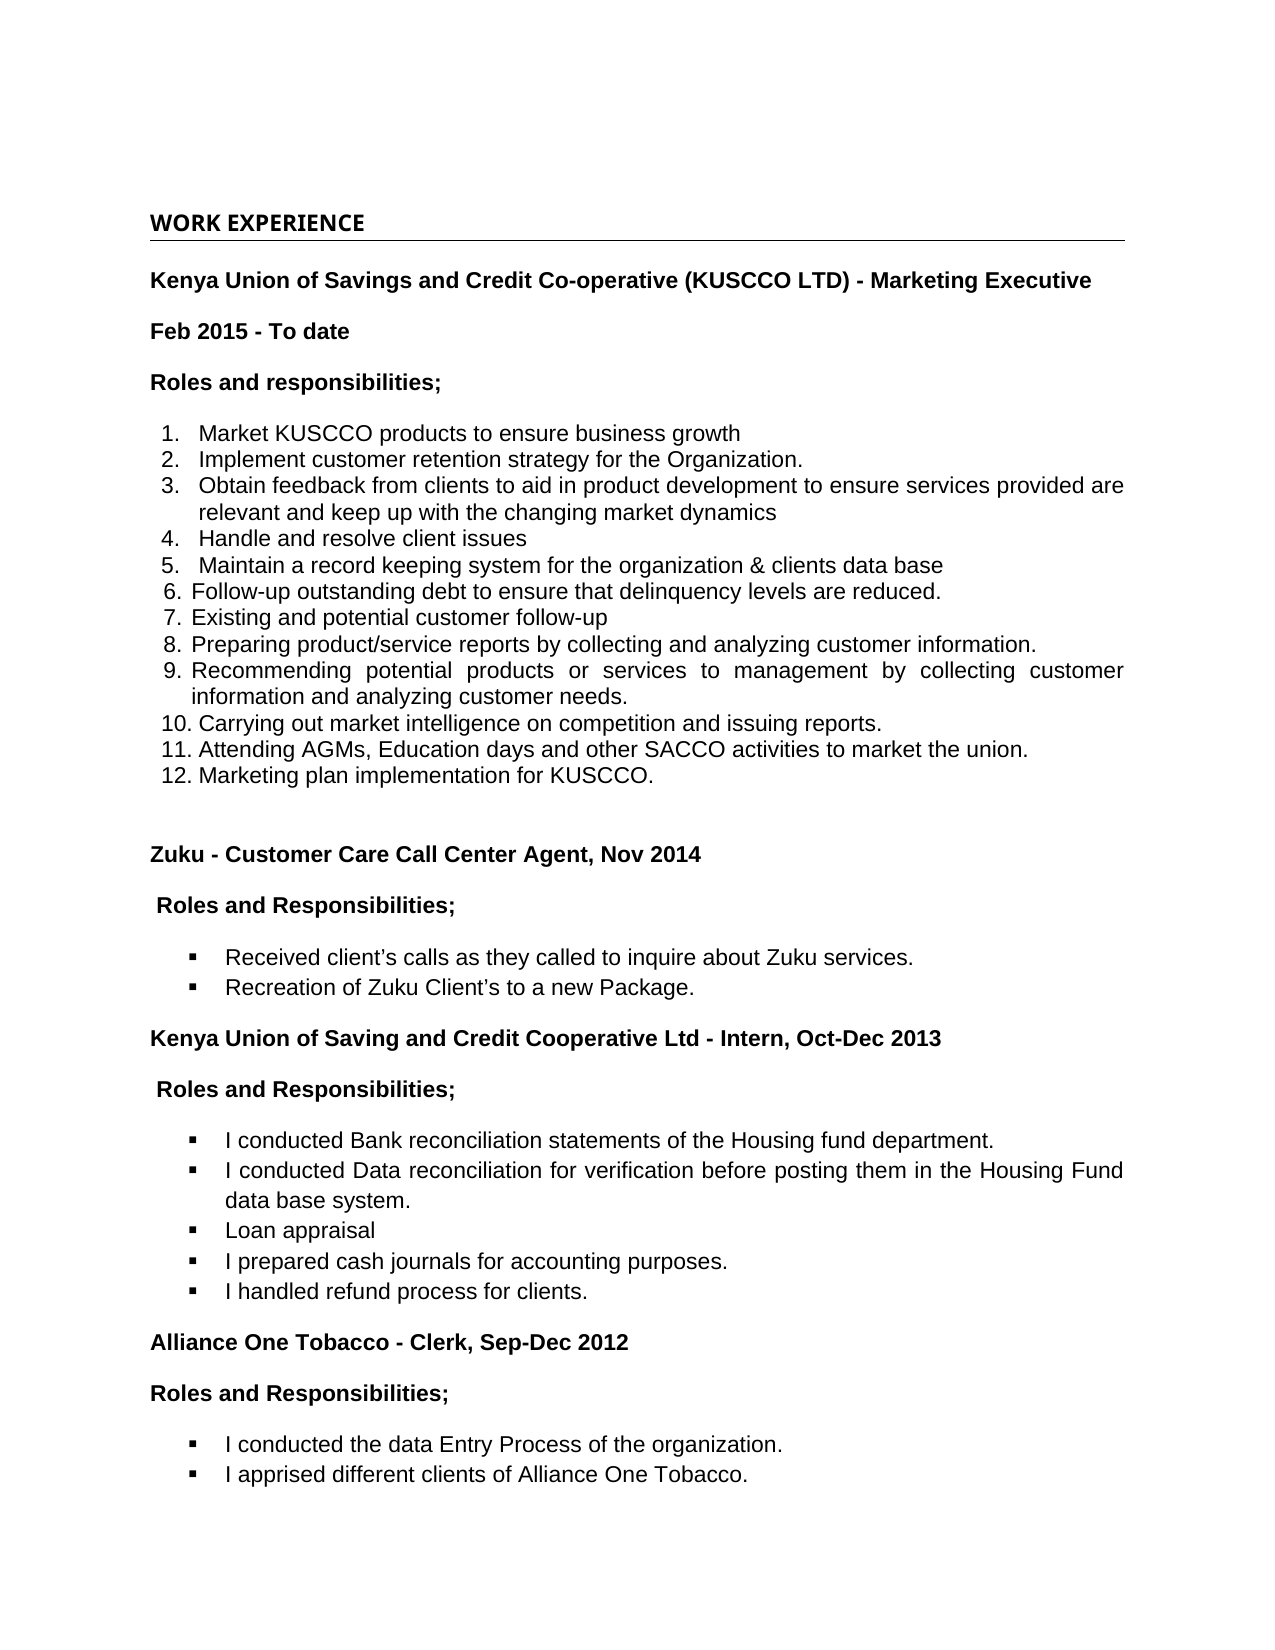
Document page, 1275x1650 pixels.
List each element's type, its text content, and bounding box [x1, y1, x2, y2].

list Preparing product/service reports by collecting and analyzing customer information. [163, 631, 1125, 657]
list I apprised different clients of Alliance One Tobacco. [187, 1461, 1125, 1488]
list I conducted Data reconciliation for verification before posting them in the Housing Fund data base system. [187, 1157, 1125, 1214]
list Carrying out market intelligence on competition and issuing reports. [161, 710, 1125, 736]
list Loan appraisal [187, 1217, 1125, 1244]
list Maintain a record keeping system for the organization & clients data base [161, 552, 1125, 578]
list Follow-up outstanding debt to ensure that delinquency levels are reduced. [163, 578, 1125, 604]
text Alliance One Tobacco - Clerk, Sep-Dec 2012 [150, 1329, 1125, 1355]
text Kenya Union of Savings and Credit Co-operative (KUSCCO LTD) - Marketing Executive [150, 267, 1125, 293]
list Recreation of Zuku Client’s to a new Package. [187, 974, 1125, 1000]
list Existing and potential customer follow-up [163, 604, 1125, 631]
text Roles and Responsibilities; [150, 1076, 1125, 1102]
text Kenya Union of Saving and Credit Cooperative Ltd - Intern, Oct-Dec 2013 [150, 1025, 1125, 1051]
list Implement customer retention strategy for the Organization. [161, 446, 1125, 472]
text Roles and responsibilities; [150, 369, 1125, 395]
list I prepared cash journals for accounting purposes. [187, 1248, 1125, 1274]
list I conducted the data Entry Process of the organization. [187, 1431, 1125, 1457]
list Market KUSCCO products to ensure business growth [161, 420, 1125, 446]
list I handled refund process for clients. [187, 1278, 1125, 1304]
text Zuku - Customer Care Call Center Agent, Nov 2014 [150, 841, 1125, 868]
list Marketing plan implementation for KUSCCO. [161, 762, 1125, 789]
text Feb 2015 - To date [150, 318, 1125, 344]
list Attending AGMs, Education days and other SACCO activities to market the union. [161, 736, 1125, 762]
list Handle and resolve client issues [161, 525, 1125, 552]
list Obtain feedback from clients to aid in product development to ensure services provided are relevant and keep up with the changing market dynamics [161, 472, 1125, 525]
list Recommending potential products or services to management by collecting customer information and analyzing customer needs. [163, 657, 1125, 710]
list Received client’s calls as they called to inquire about Zuku services. [187, 943, 1125, 970]
list I conducted Bank reconciliation statements of the Housing fund department. [187, 1127, 1125, 1153]
text Roles and Responsibilities; [150, 892, 1125, 919]
text WORK EXPERIENCE [150, 207, 1125, 240]
text Roles and Responsibilities; [150, 1380, 1125, 1406]
